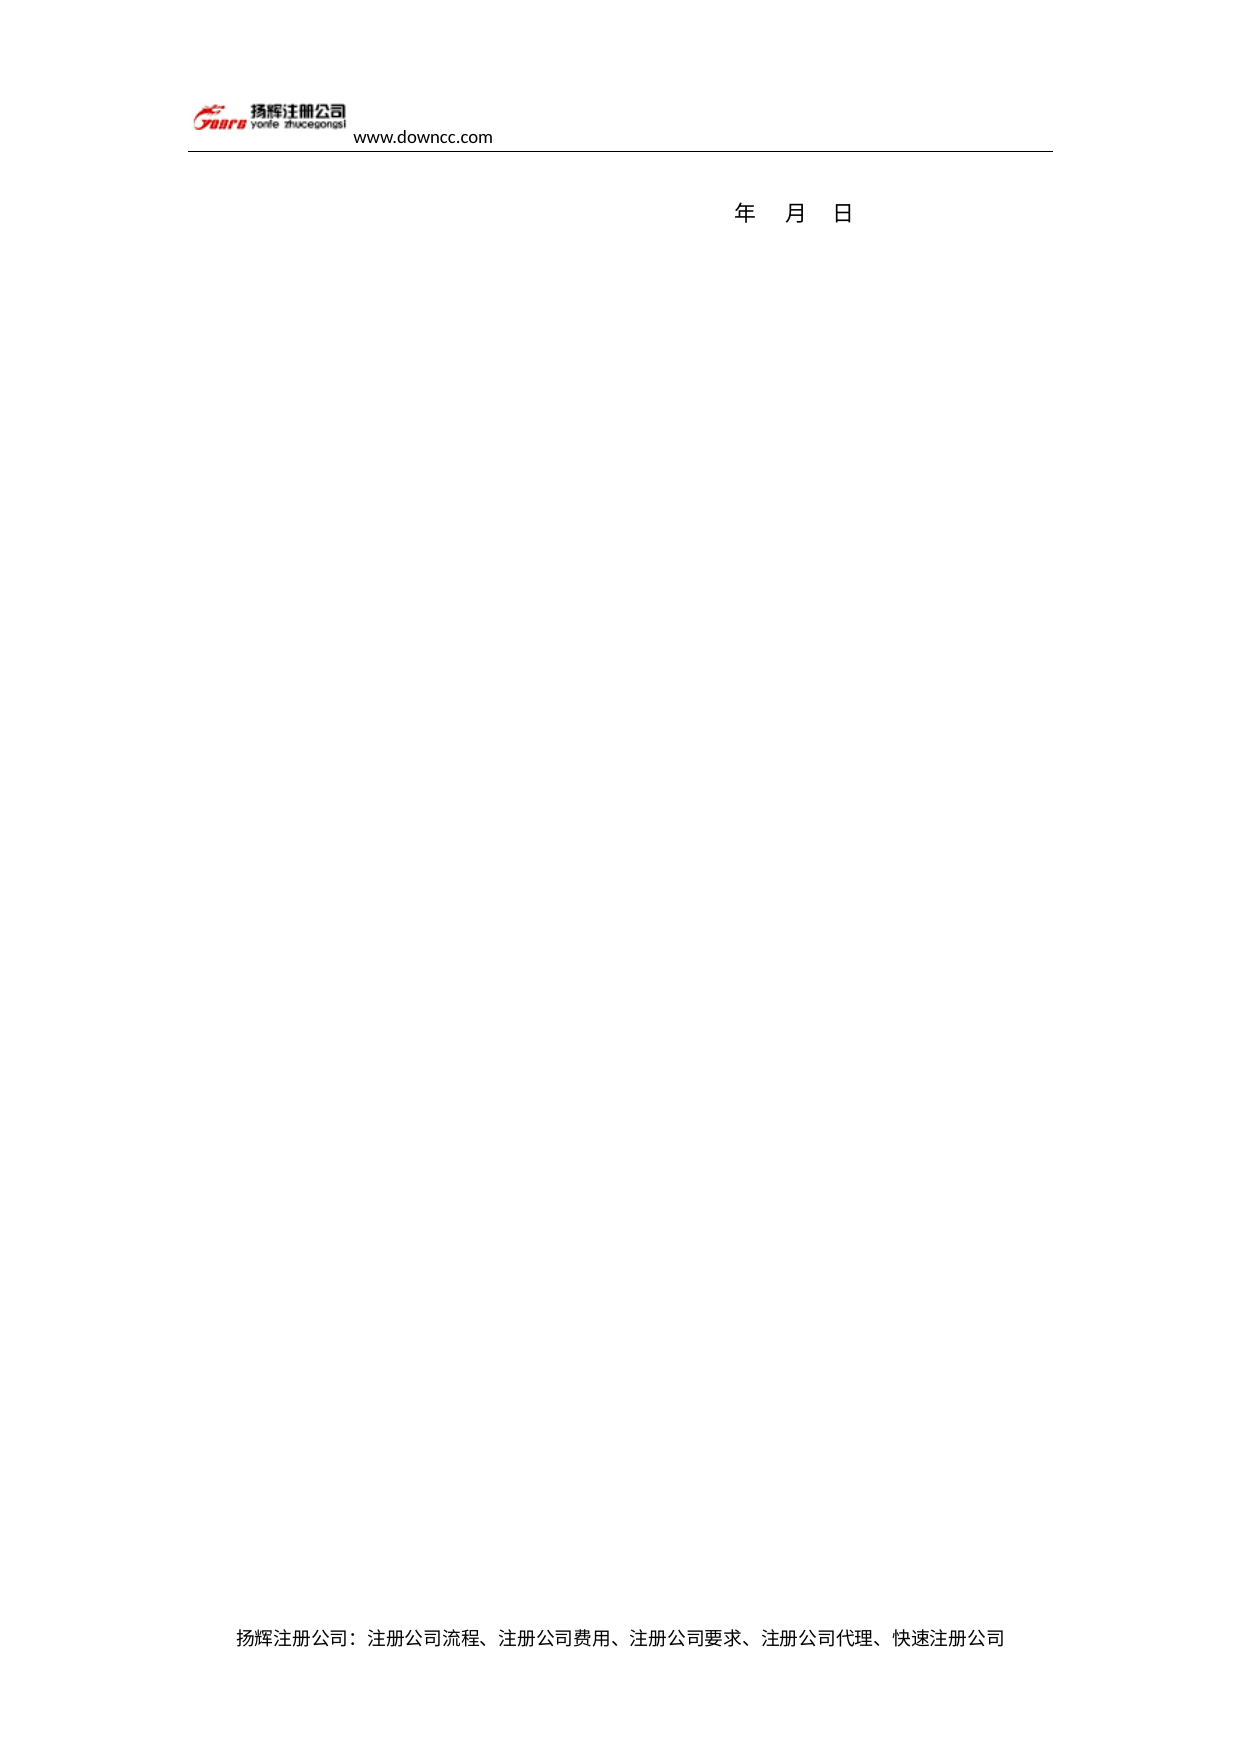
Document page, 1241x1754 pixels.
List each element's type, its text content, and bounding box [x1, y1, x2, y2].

picture [187, 88, 354, 144]
text 年 月 日 [187, 196, 1053, 228]
